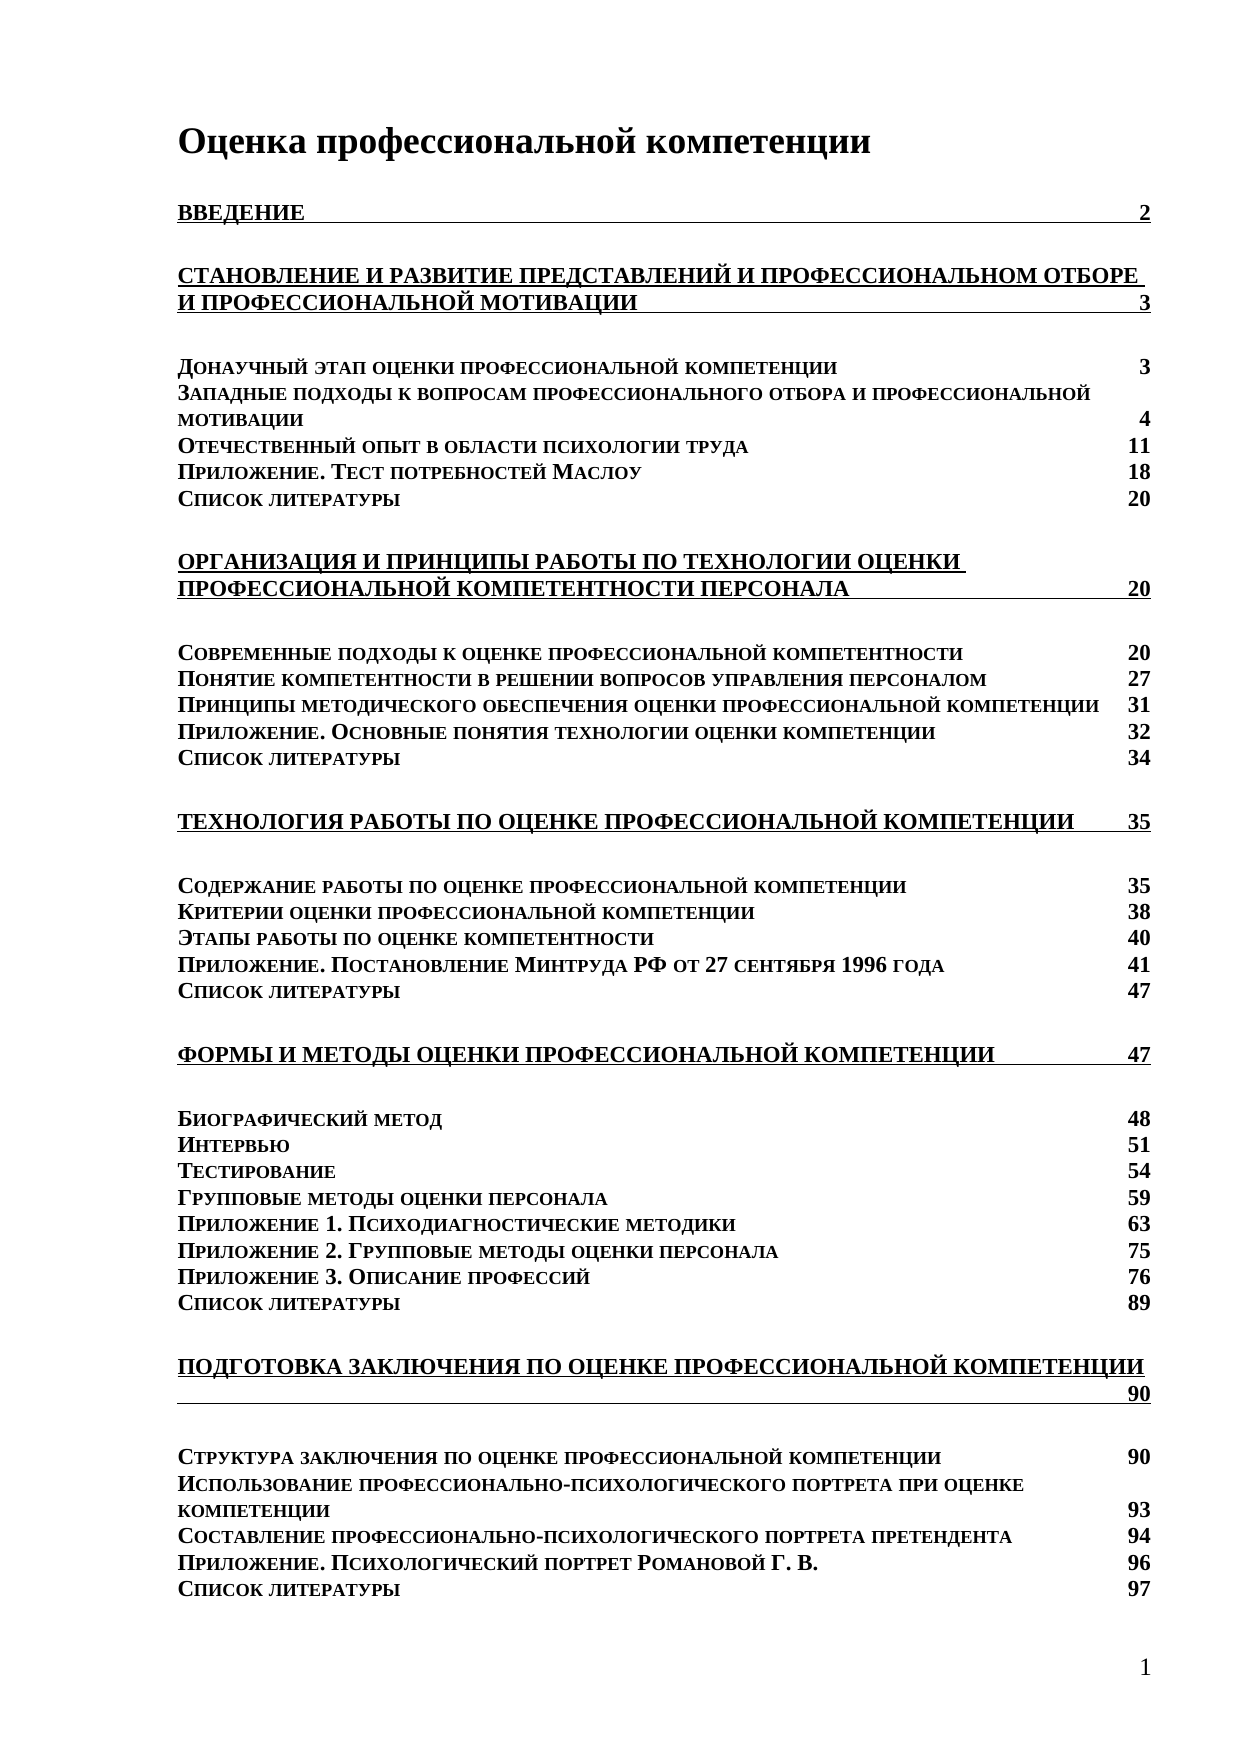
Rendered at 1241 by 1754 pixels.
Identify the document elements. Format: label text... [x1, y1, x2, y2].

text Этапы работы по оценке компетентности 40 [177, 924, 1152, 951]
text Формы и методы оценки профессиональной компетенции 47 [177, 1041, 1152, 1067]
text Групповые методы оценки персонала 59 [177, 1184, 1152, 1210]
text Отечественный опыт в области психологии труда 11 [177, 432, 1152, 458]
text Технология работы по оценке профессиональной компетенции 35 [177, 808, 1152, 834]
text Структура заключения по оценке профессиональной компетенции 90 [177, 1443, 1152, 1470]
text Современные подходы к оценке профессиональной компетентности 20 [177, 639, 1152, 665]
text Приложение. Постановление Минтруда РФ от 27 сентября 1996 года 41 [177, 951, 1152, 977]
text Содержание работы по оценке профессиональной компетенции 35 [177, 872, 1152, 898]
text Приложение 1. Психодиагностические методики 63 [177, 1210, 1152, 1237]
text Донаучный этап оценки профессиональной компетенции 3 [177, 353, 1152, 379]
text Тестирование 54 [177, 1158, 1152, 1184]
text Приложение 3. Описание профессий 76 [177, 1263, 1152, 1289]
text Биографический метод 48 [177, 1105, 1152, 1131]
text Список литературы 47 [177, 977, 1152, 1003]
text Приложение. Психологический портрет Романовой Г. В. 96 [177, 1549, 1152, 1575]
text Критерии оценки профессиональной компетенции 38 [177, 898, 1152, 924]
text Интервью 51 [177, 1131, 1152, 1158]
text Приложение. Тест потребностей Маслоу 18 [177, 458, 1152, 484]
text Оценка профессиональной компетенции [177, 118, 1152, 161]
text Список литературы 89 [177, 1289, 1152, 1316]
text Приложение. Основные понятия технологии оценки компетенции 32 [177, 718, 1152, 744]
text Список литературы 34 [177, 744, 1152, 770]
text Введение 2 [177, 199, 1152, 225]
text Западные подходы к вопросам профессионального отбора и профессиональной мотивации 4 [177, 379, 1152, 432]
text Становление и развитие представлений и профессиональном отборе и профессиональной мотивации 3 [177, 263, 1152, 315]
text Подготовка заключения по оценке профессиональной компетенции 90 [177, 1353, 1152, 1406]
text Использование профессионально-психологического портрета при оценке компетенции 93 [177, 1470, 1152, 1522]
text Список литературы 20 [177, 484, 1152, 511]
text Организация и принципы работы по технологии оценки профессиональной компетентности персонала 20 [177, 548, 1152, 601]
text Приложение 2. Групповые методы оценки персонала 75 [177, 1237, 1152, 1263]
text Составление профессионально-психологического портрета претендента 94 [177, 1522, 1152, 1549]
text Список литературы 97 [177, 1575, 1152, 1602]
text Понятие компетентности в решении вопросов управления персоналом 27 [177, 665, 1152, 691]
text Принципы методического обеспечения оценки профессиональной компетенции 31 [177, 691, 1152, 718]
